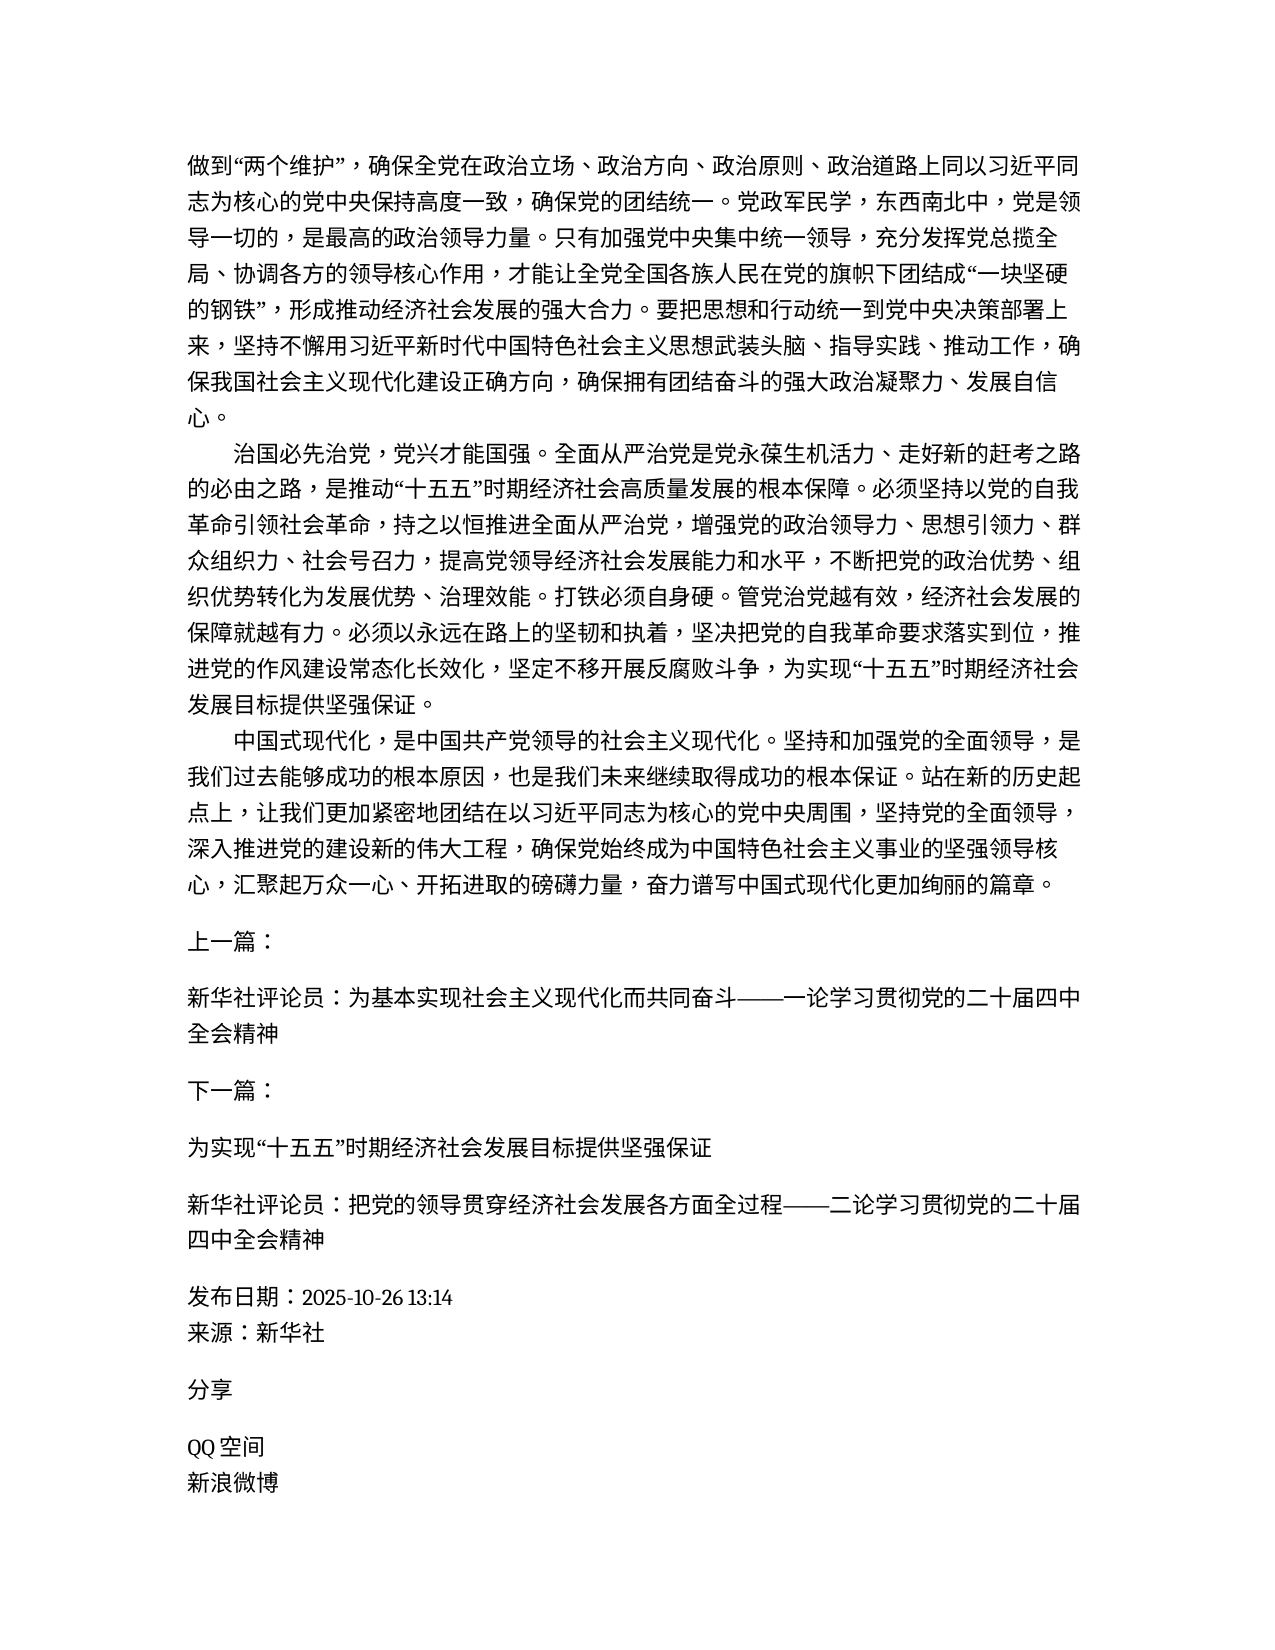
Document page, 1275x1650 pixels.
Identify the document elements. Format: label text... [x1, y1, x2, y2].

text 分享 [187, 1374, 1087, 1405]
text 发布日期：2025-10-26 13:14 来源：新华社 [187, 1281, 1087, 1348]
text 为实现“十五五”时期经济社会发展目标提供坚强保证 [187, 1132, 1087, 1163]
text 新华社评论员：把党的领导贯穿经济社会发展各方面全过程——二论学习贯彻党的二十届四中全会精神 [187, 1188, 1087, 1256]
text 上一篇： [187, 926, 1087, 957]
text 下一篇： [187, 1075, 1087, 1106]
text QQ空间 新浪微博 [187, 1431, 1087, 1498]
text 新华社评论员：为基本实现社会主义现代化而共同奋斗——一论学习贯彻党的二十届四中全会精神 [187, 982, 1087, 1049]
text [187, 150, 1087, 900]
